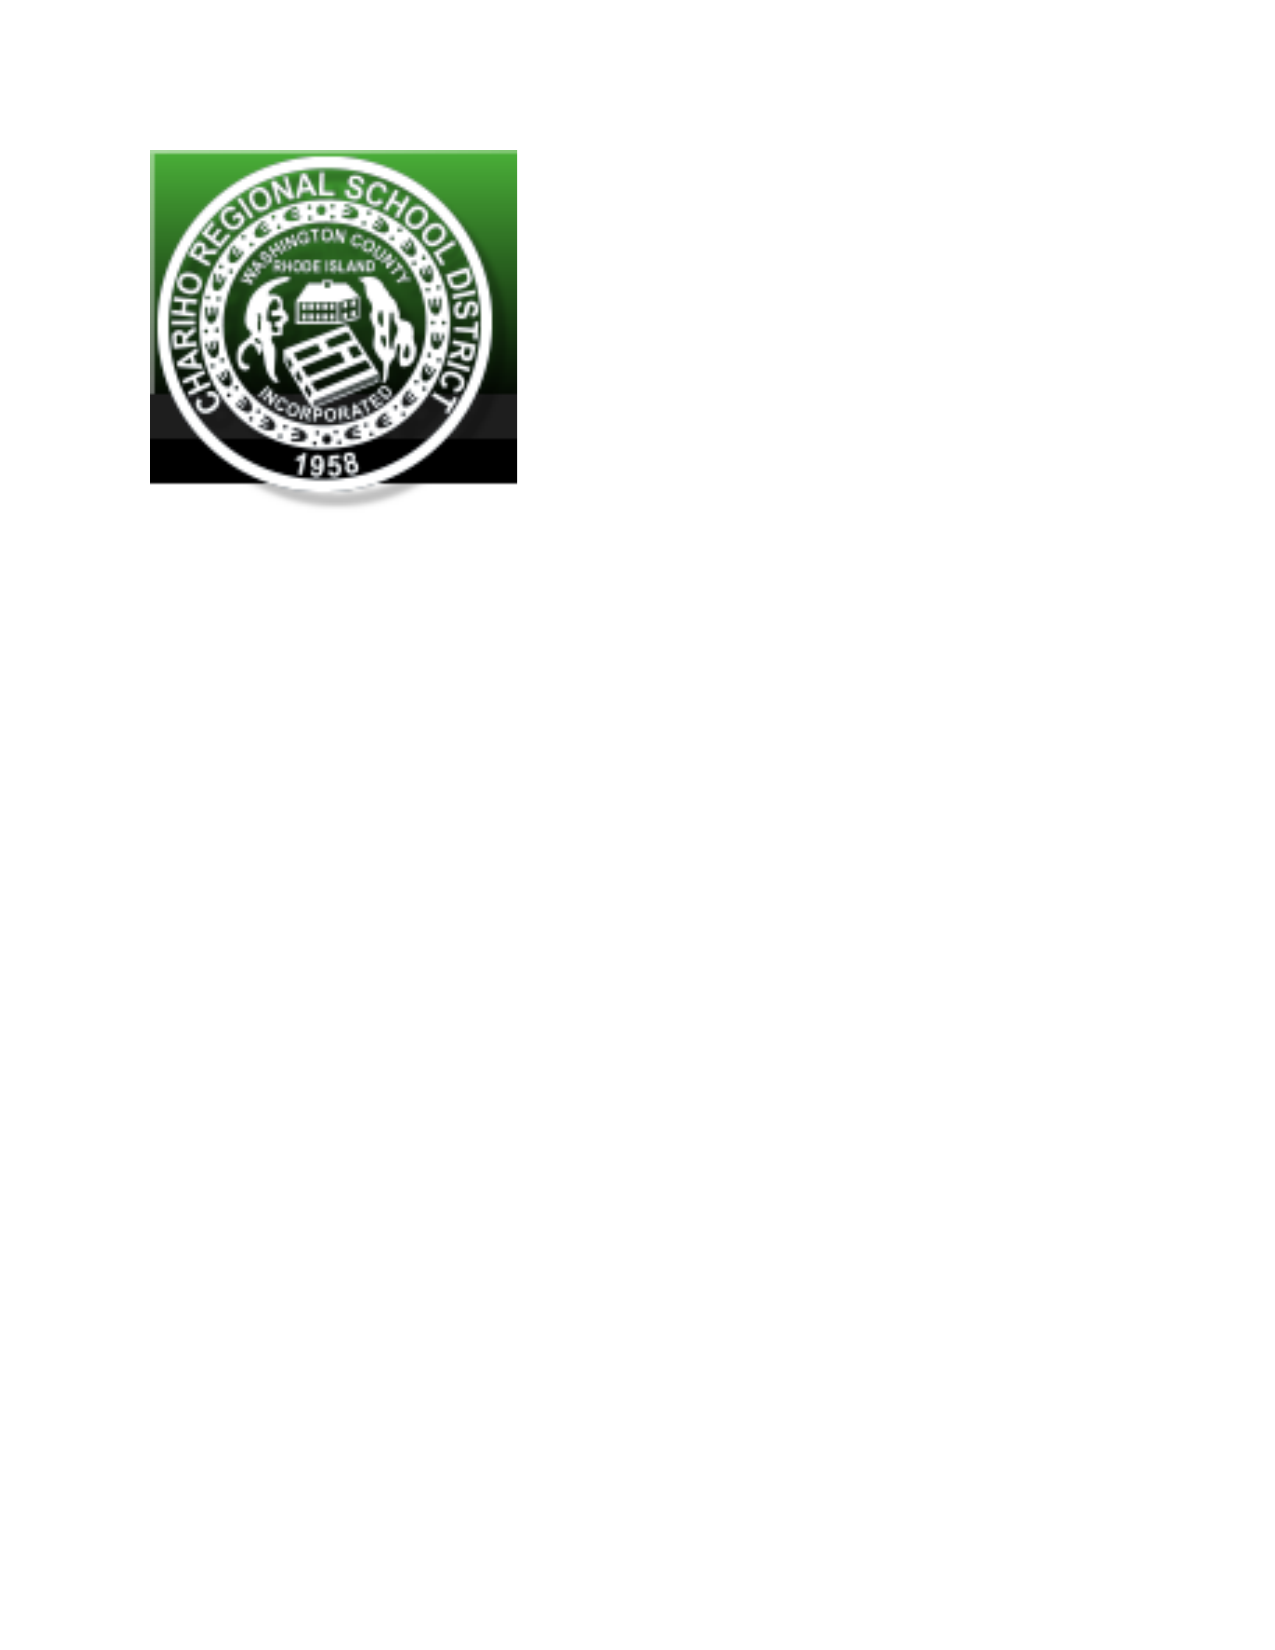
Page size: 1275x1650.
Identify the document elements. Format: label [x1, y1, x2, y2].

picture [150, 150, 518, 518]
